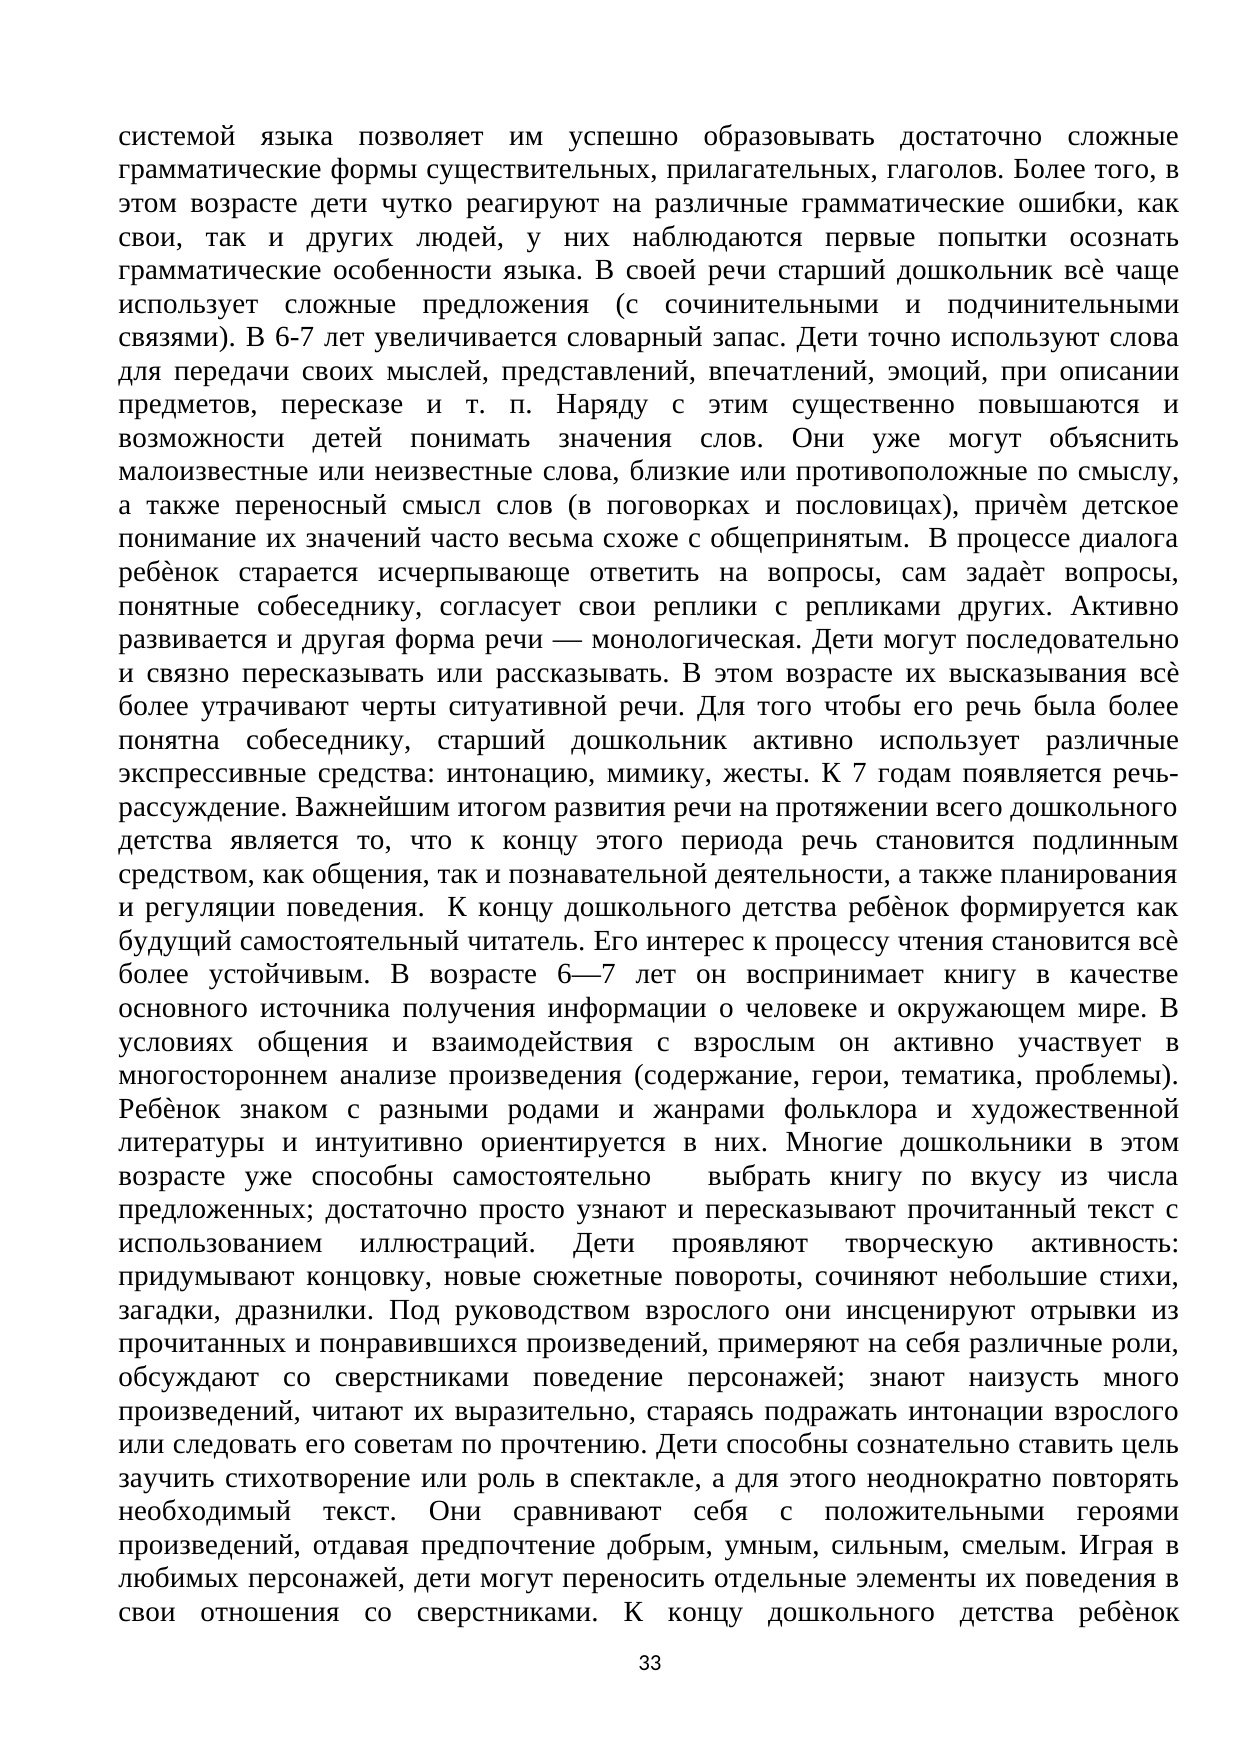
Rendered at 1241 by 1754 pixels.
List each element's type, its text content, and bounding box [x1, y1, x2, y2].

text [118, 889, 1181, 1627]
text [118, 118, 1181, 822]
text детства является то, что к концу этого периода речь становится подлинным средством, как общения, так и познавательной деятельности, а также планирования [118, 822, 1181, 889]
